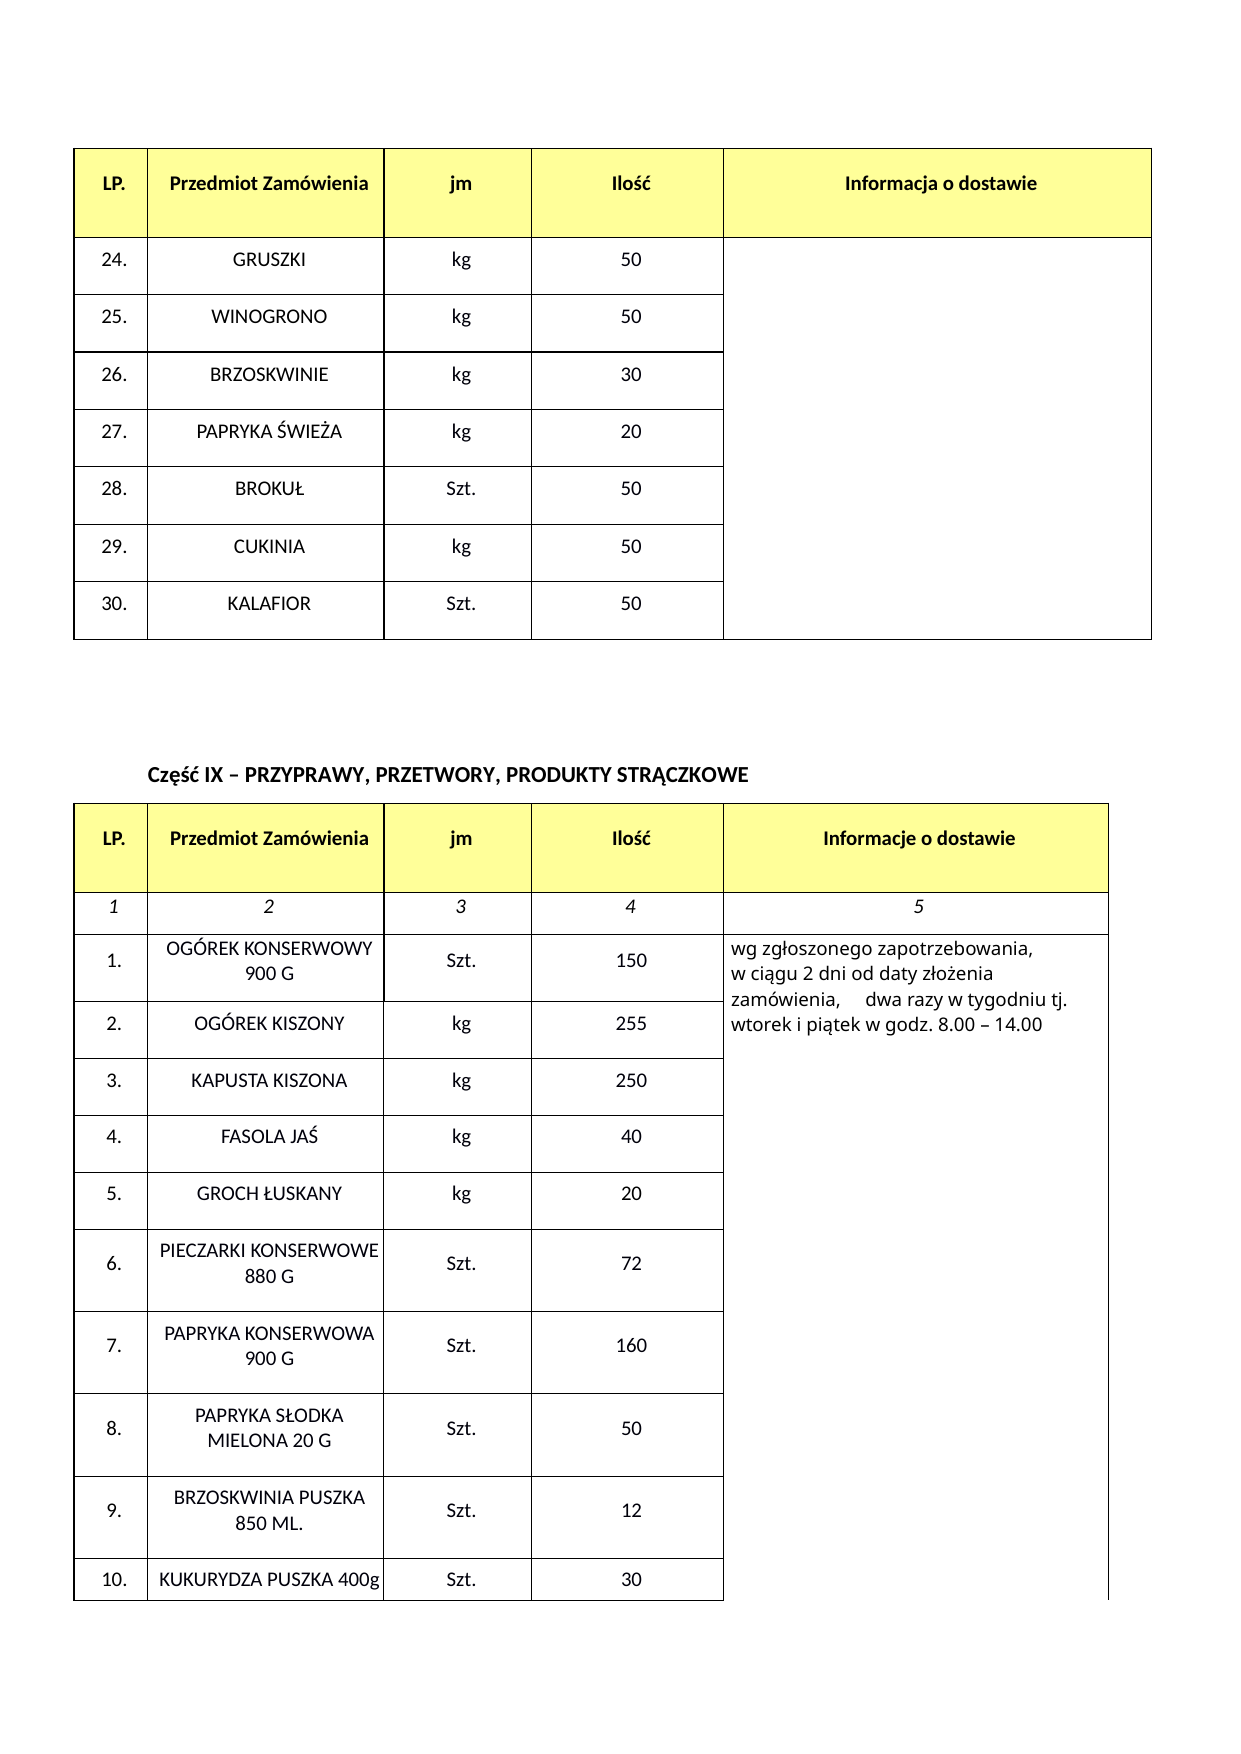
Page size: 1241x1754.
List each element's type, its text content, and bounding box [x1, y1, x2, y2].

table_header LP. [75, 804, 147, 892]
table_cell 27. [75, 410, 147, 466]
table_header jm [385, 149, 531, 237]
table_cell Szt. [385, 582, 531, 638]
table_cell 40 [532, 1116, 723, 1172]
table_cell 29. [75, 525, 147, 581]
table_cell 9. [75, 1477, 147, 1558]
table_cell Szt. [385, 935, 531, 1001]
table_cell OGÓREK KISZONY [148, 1002, 383, 1058]
table_header jm [385, 804, 531, 892]
table_cell BROKUŁ [148, 467, 383, 524]
table_header Przedmiot Zamówienia [148, 149, 383, 237]
table_cell 72 [532, 1230, 723, 1311]
table_header Przedmiot Zamówienia [148, 804, 383, 892]
table_cell Szt. [385, 467, 531, 524]
table_cell BRZOSKWINIE [148, 353, 383, 409]
table_cell kg [385, 353, 531, 409]
table_cell KAPUSTA KISZONA [148, 1059, 383, 1115]
table_cell 5 [724, 893, 1108, 933]
table_cell Szt. [384, 1394, 531, 1476]
table_cell 150 [532, 935, 723, 1001]
table_cell 50 [532, 238, 723, 294]
table_cell 2. [75, 1002, 147, 1058]
table_cell 6. [75, 1230, 147, 1311]
table_cell kg [384, 1059, 531, 1115]
table_cell kg [384, 1002, 531, 1058]
table_cell 50 [532, 467, 723, 524]
table_header Ilość [532, 804, 723, 892]
table_cell 4. [75, 1116, 147, 1172]
table_cell 8. [75, 1394, 147, 1476]
table_header Ilość [532, 149, 723, 237]
table_cell 50 [532, 525, 723, 581]
table_cell 50 [532, 295, 723, 351]
table_cell 30 [532, 1559, 723, 1600]
table_cell kg [385, 525, 531, 581]
table_cell 25. [75, 295, 147, 351]
table_cell WINOGRONO [148, 295, 383, 351]
table_cell kg [385, 295, 531, 351]
table_cell 7. [75, 1312, 147, 1393]
table_cell 30. [75, 582, 147, 638]
table_cell kg [385, 238, 531, 294]
table_cell kg [384, 1116, 531, 1172]
table_cell 20 [532, 1173, 723, 1229]
table_cell FASOLA JAŚ [148, 1116, 383, 1172]
table_cell OGÓREK KONSERWOWY 900 G [148, 935, 383, 1001]
table_cell 255 [532, 1002, 723, 1058]
table_cell GROCH ŁUSKANY [148, 1173, 383, 1229]
table_cell 12 [532, 1477, 723, 1558]
table_cell 24. [75, 238, 147, 294]
text Część IX – PRZYPRAWY, PRZETWORY, PRODUKTY STRĄCZKOWE [148, 761, 1093, 789]
table_cell kg [384, 1173, 531, 1229]
table_cell PAPRYKA KONSERWOWA 900 G [148, 1312, 383, 1393]
table_cell Szt. [384, 1230, 531, 1311]
table_cell 28. [75, 467, 147, 524]
table_cell 50 [532, 1394, 723, 1476]
table_cell 5. [75, 1173, 147, 1229]
table_cell 1. [75, 935, 147, 1001]
table_cell BRZOSKWINIA PUSZKA 850 ML. [148, 1477, 383, 1558]
table_cell 20 [532, 410, 723, 466]
table_cell kg [385, 410, 531, 466]
table_cell GRUSZKI [148, 238, 383, 294]
table_cell 3. [75, 1059, 147, 1115]
table_cell 250 [532, 1059, 723, 1115]
table_cell wg zgłoszonego zapotrzebowania, w ciągu 2 dni od daty złożenia zamówienia, dwa razy w tygodniu tj. wtorek i piątek w godz. 8.00 – 14.00 [724, 935, 1108, 1600]
table_cell KUKURYDZA PUSZKA 400g [148, 1559, 383, 1600]
table_header Informacje o dostawie [724, 804, 1108, 892]
table_cell 4 [532, 893, 723, 933]
table_header LP. [75, 149, 147, 237]
table_header Informacja o dostawie [724, 149, 1151, 237]
table_cell 26. [75, 353, 147, 409]
table_cell 2 [148, 893, 383, 933]
table_cell PAPRYKA SŁODKA MIELONA 20 G [148, 1394, 383, 1476]
table_cell 160 [532, 1312, 723, 1393]
table_cell 10. [75, 1559, 147, 1600]
table_cell Szt. [384, 1477, 531, 1558]
table_cell 1 [75, 893, 147, 933]
table_cell PAPRYKA ŚWIEŻA [148, 410, 383, 466]
table_cell PIECZARKI KONSERWOWE 880 G [148, 1230, 383, 1311]
table_cell 3 [385, 893, 531, 933]
table_cell Szt. [384, 1559, 531, 1600]
table_cell 50 [532, 582, 723, 638]
table_cell KALAFIOR [148, 582, 383, 638]
table_cell 30 [532, 353, 723, 409]
table_cell CUKINIA [148, 525, 383, 581]
table_cell Szt. [384, 1312, 531, 1393]
